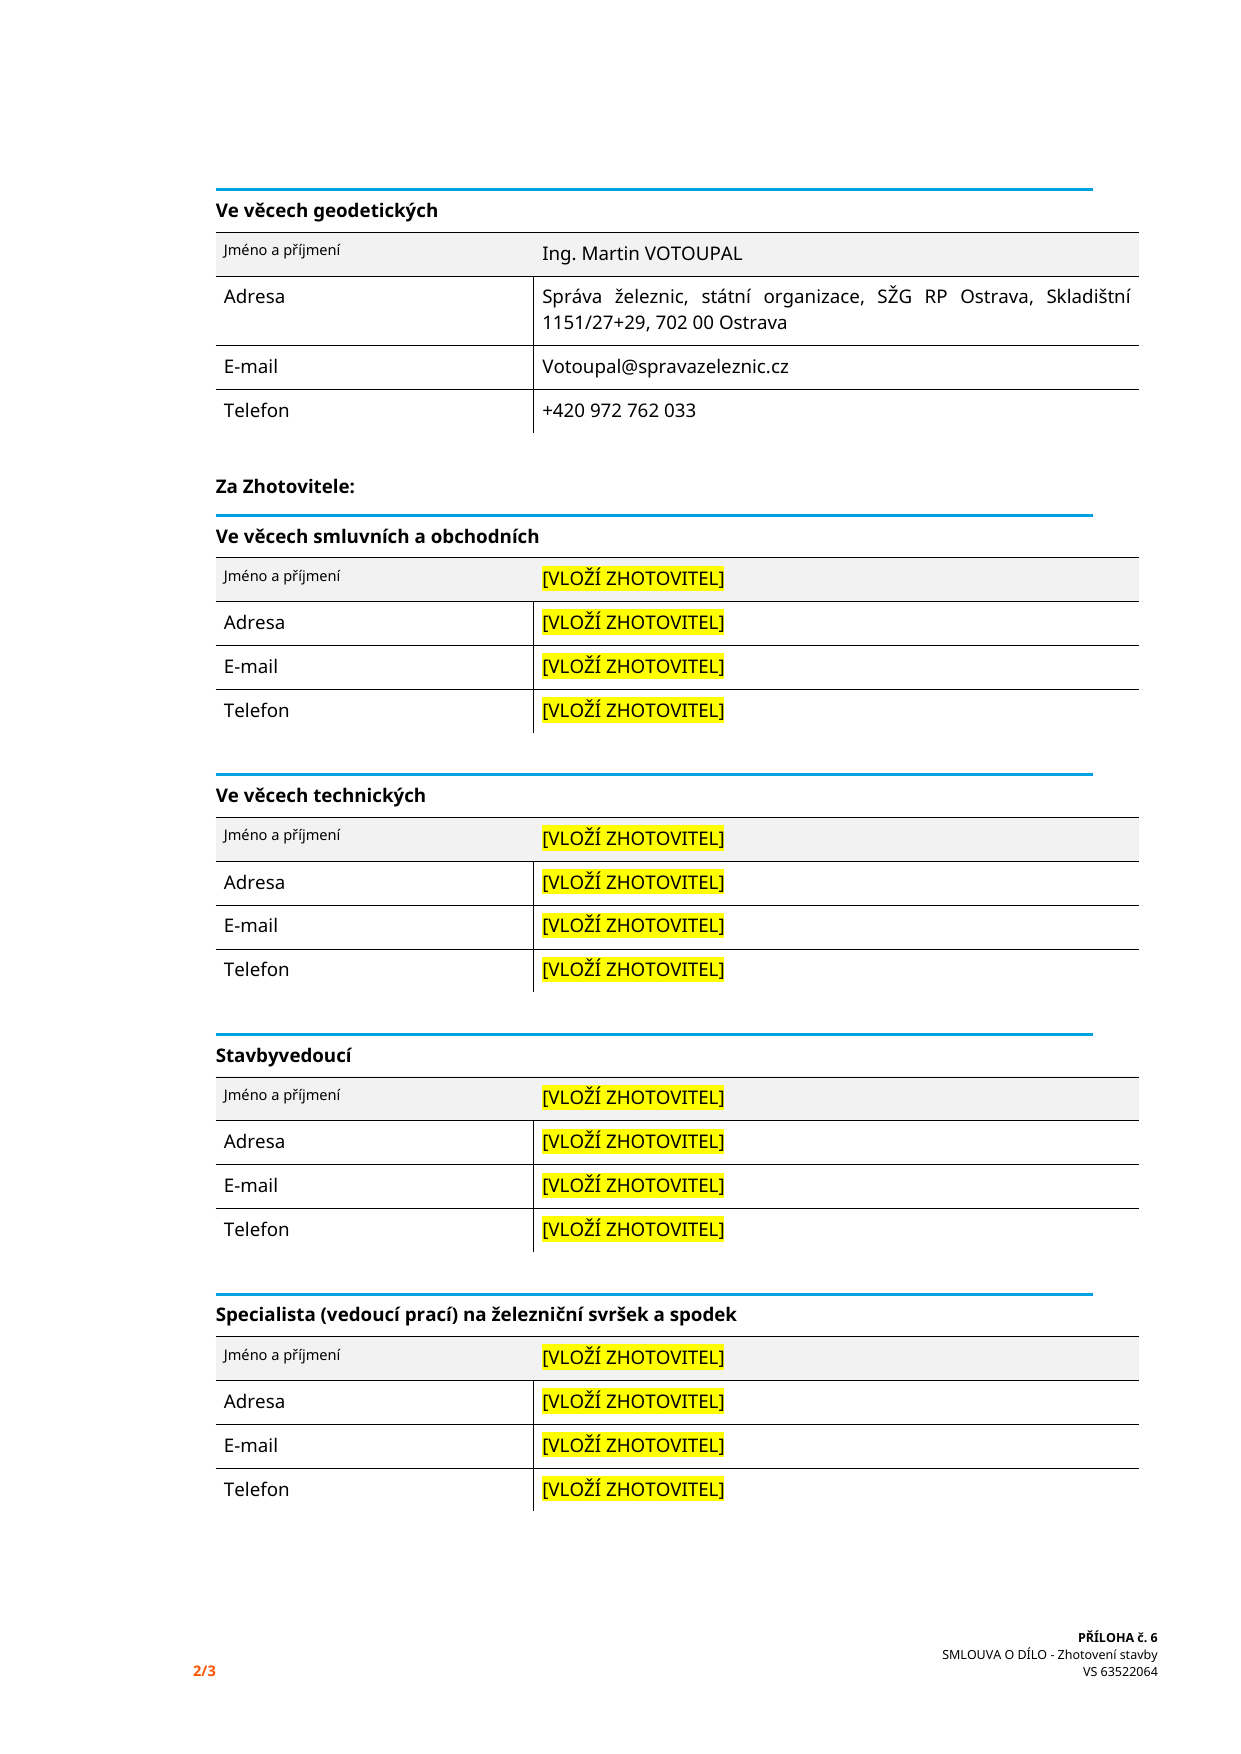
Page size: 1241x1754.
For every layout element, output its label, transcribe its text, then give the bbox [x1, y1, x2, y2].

table_header [VLOŽÍ ZHOTOVITEL] [534, 1078, 1139, 1120]
table_header [VLOŽÍ ZHOTOVITEL] [534, 1337, 1139, 1380]
table_cell [VLOŽÍ ZHOTOVITEL] [534, 906, 1139, 948]
table_header Jméno a příjmení [216, 1078, 534, 1120]
table_cell Telefon [216, 1209, 533, 1252]
table_cell Adresa [216, 1121, 533, 1164]
table_cell E-mail [216, 1425, 533, 1468]
table_cell Adresa [216, 1381, 533, 1424]
text Stavbyvedoucí [216, 1036, 1093, 1068]
table_cell Adresa [216, 602, 533, 645]
table_cell Telefon [216, 950, 533, 992]
text Ve věcech smluvních a obchodních [216, 517, 1093, 548]
table_header [VLOŽÍ ZHOTOVITEL] [534, 558, 1139, 601]
table_header [VLOŽÍ ZHOTOVITEL] [534, 818, 1139, 861]
table_cell [VLOŽÍ ZHOTOVITEL] [534, 646, 1139, 689]
table_header Jméno a příjmení [216, 233, 534, 276]
table_header Ing. Martin VOTOUPAL [534, 233, 1139, 276]
table_cell [VLOŽÍ ZHOTOVITEL] [534, 602, 1139, 645]
table_cell [VLOŽÍ ZHOTOVITEL] [534, 1381, 1139, 1424]
table_cell +420 972 762 033 [534, 390, 1139, 433]
table_cell Adresa [216, 277, 533, 345]
table_cell [VLOŽÍ ZHOTOVITEL] [534, 1209, 1139, 1252]
table_cell E-mail [216, 346, 533, 389]
text Za Zhotovitele: [216, 473, 1093, 499]
table_cell Telefon [216, 1469, 533, 1511]
table_cell [VLOŽÍ ZHOTOVITEL] [534, 1165, 1139, 1208]
table_cell E-mail [216, 1165, 533, 1208]
table_cell E-mail [216, 646, 533, 689]
table_cell Správa železnic, státní organizace, SŽG RP Ostrava, Skladištní 1151/27+29, 702 00 Ostrava [534, 277, 1139, 345]
table_cell [VLOŽÍ ZHOTOVITEL] [534, 950, 1139, 992]
table_cell [VLOŽÍ ZHOTOVITEL] [534, 690, 1139, 733]
text Specialista (vedoucí prací) na železniční svršek a spodek [216, 1296, 1093, 1327]
table_header Jméno a příjmení [216, 558, 534, 601]
table_header Jméno a příjmení [216, 818, 534, 861]
table_cell [VLOŽÍ ZHOTOVITEL] [534, 862, 1139, 904]
table_cell [VLOŽÍ ZHOTOVITEL] [534, 1425, 1139, 1468]
table_cell Telefon [216, 390, 533, 433]
table_cell Telefon [216, 690, 533, 733]
table_cell [VLOŽÍ ZHOTOVITEL] [534, 1121, 1139, 1164]
table_cell E-mail [216, 906, 533, 948]
text Ve věcech geodetických [216, 191, 1093, 223]
table_header Jméno a příjmení [216, 1337, 534, 1380]
text Ve věcech technických [216, 776, 1093, 808]
table_cell Adresa [216, 862, 533, 904]
table_cell Votoupal@spravazeleznic.cz [534, 346, 1139, 389]
table_cell [VLOŽÍ ZHOTOVITEL] [534, 1469, 1139, 1511]
